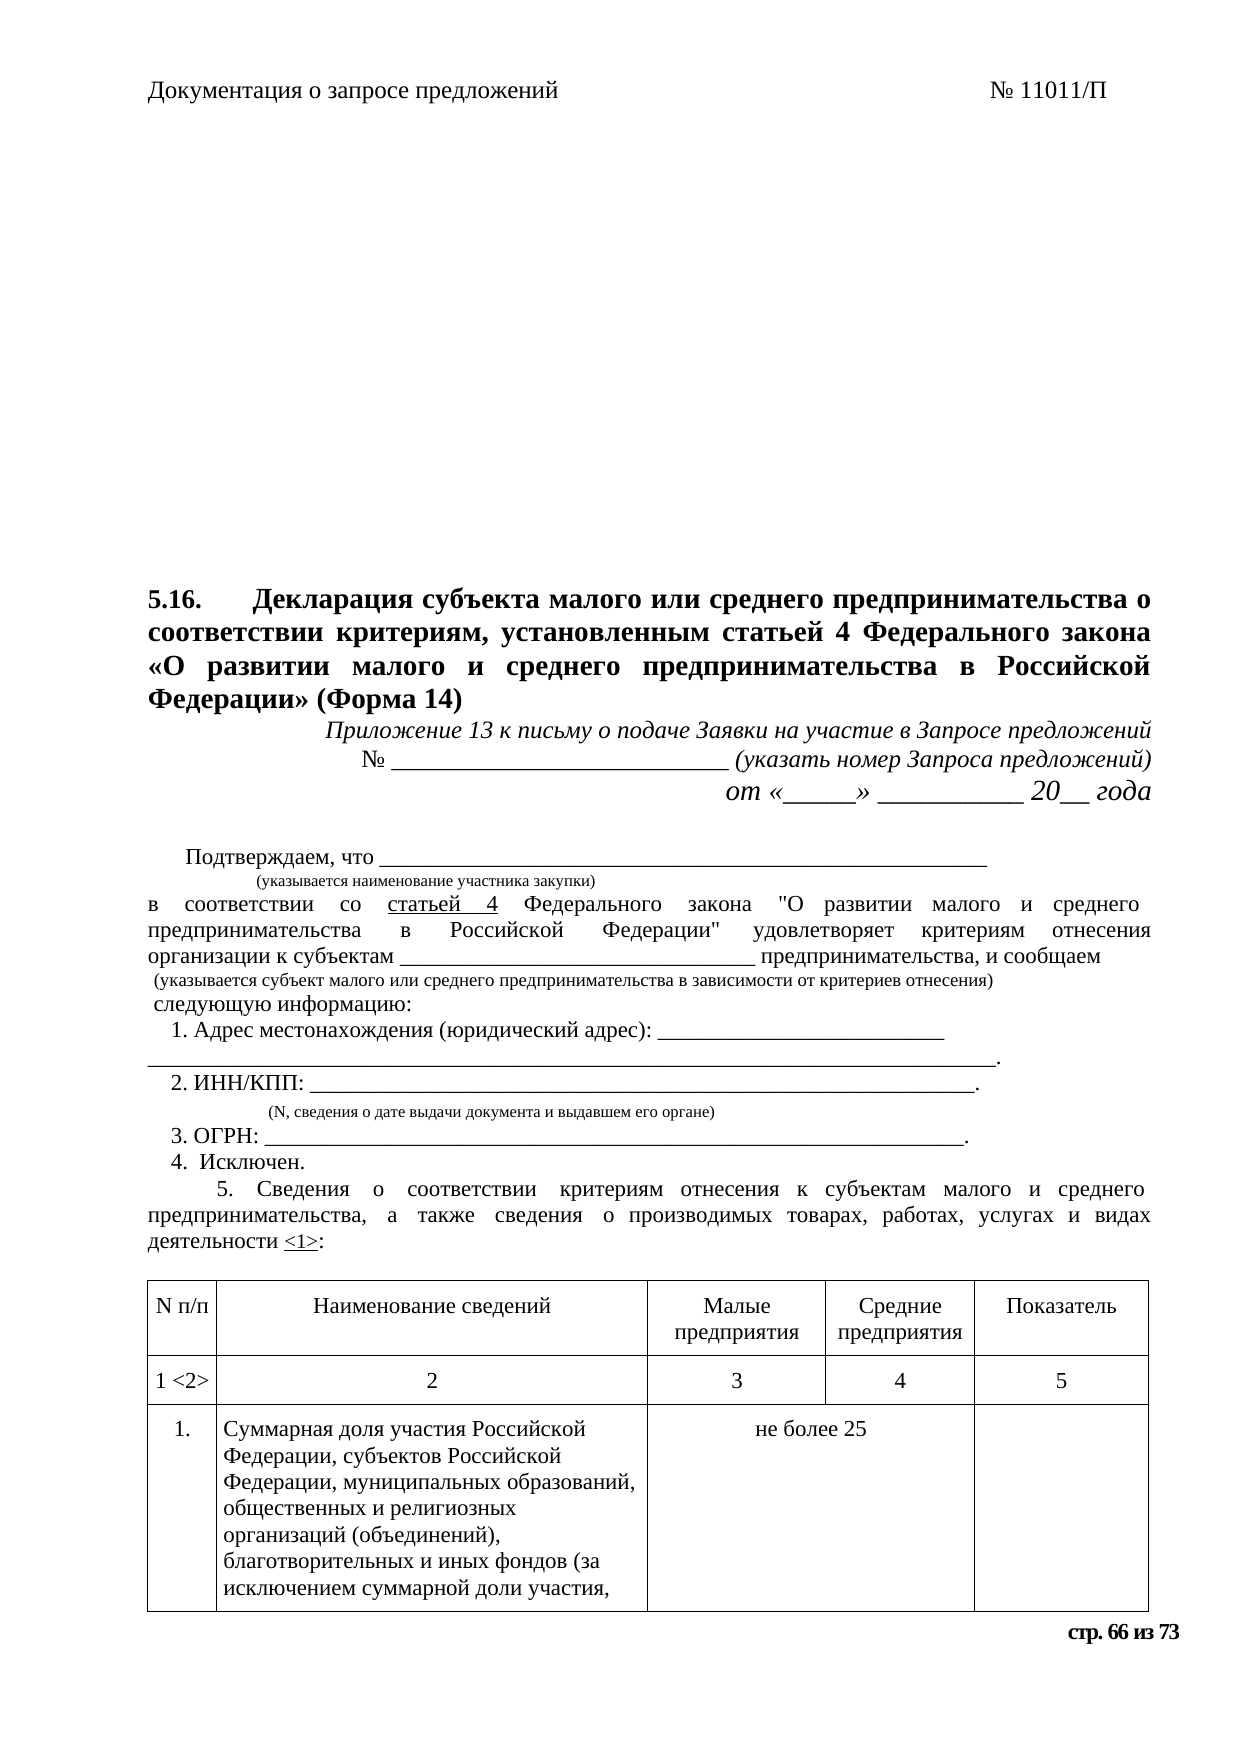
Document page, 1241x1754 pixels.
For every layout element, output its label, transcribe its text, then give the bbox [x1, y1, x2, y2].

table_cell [217, 1405, 647, 1611]
table_cell 4 [826, 1356, 974, 1404]
text Приложение 13 к письму о подаче Заявки на участие в Запросе предложений [148, 715, 1152, 744]
text 3. ОГРН: _____________________________________________________________. [148, 1122, 1152, 1148]
table_cell [975, 1405, 1148, 1611]
text № ___________________________ (указать номер Запроса предложений) [148, 744, 1152, 773]
text 5. Сведения о соответствии критериям отнесения к субъектам малого и среднего предпринимательства, а также сведения о производимых товарах, работах, услугах и видах деятельности <1>: [148, 1175, 1152, 1254]
table_header Показатель [975, 1281, 1148, 1355]
table_header Малые предприятия [648, 1281, 825, 1355]
table_header N п/п [148, 1281, 216, 1355]
table_header Средние предприятия [826, 1281, 974, 1355]
table_cell не более 25 [648, 1405, 974, 1611]
text 2. ИНН/КПП: __________________________________________________________. [148, 1069, 1152, 1096]
table_cell 1. [148, 1405, 216, 1611]
text Декларация субъекта малого или среднего предпринимательства о соответствии критериям, установленным статьей 4 Федерального закона «О развитии малого и среднего предпринимательства в Российской Федерации» (Форма 14) [148, 581, 1152, 715]
text 4. Исключен. [148, 1148, 1152, 1175]
text в соответствии со статьей 4 Федерального закона "О развитии малого и среднего предпринимательства в Российской Федерации" удовлетворяет критериям отнесения организации к субъектам _______________________________ предпринимательства, и сообщаем [148, 889, 1152, 969]
table_cell 5 [975, 1356, 1148, 1404]
text следующую информацию: [148, 990, 1152, 1017]
text (указывается наименование участника закупки) [148, 870, 1152, 889]
list от «_____» __________ 20__ года [148, 773, 1152, 806]
text 1. Адрес местонахождения (юридический адрес): _________________________ [148, 1017, 1152, 1043]
text __________________________________________________________________________. [148, 1043, 1152, 1069]
text Подтверждаем, что _____________________________________________________ [148, 843, 1152, 870]
table_cell 3 [648, 1356, 825, 1404]
table_header Наименование сведений [217, 1281, 647, 1355]
text (N, сведения о дате выдачи документа и выдавшем его органе) [148, 1096, 1152, 1122]
table_cell 2 [217, 1356, 647, 1404]
table_cell 1 <2> [148, 1356, 216, 1404]
text (указывается субъект малого или среднего предпринимательства в зависимости от критериев отнесения) [148, 969, 1152, 990]
